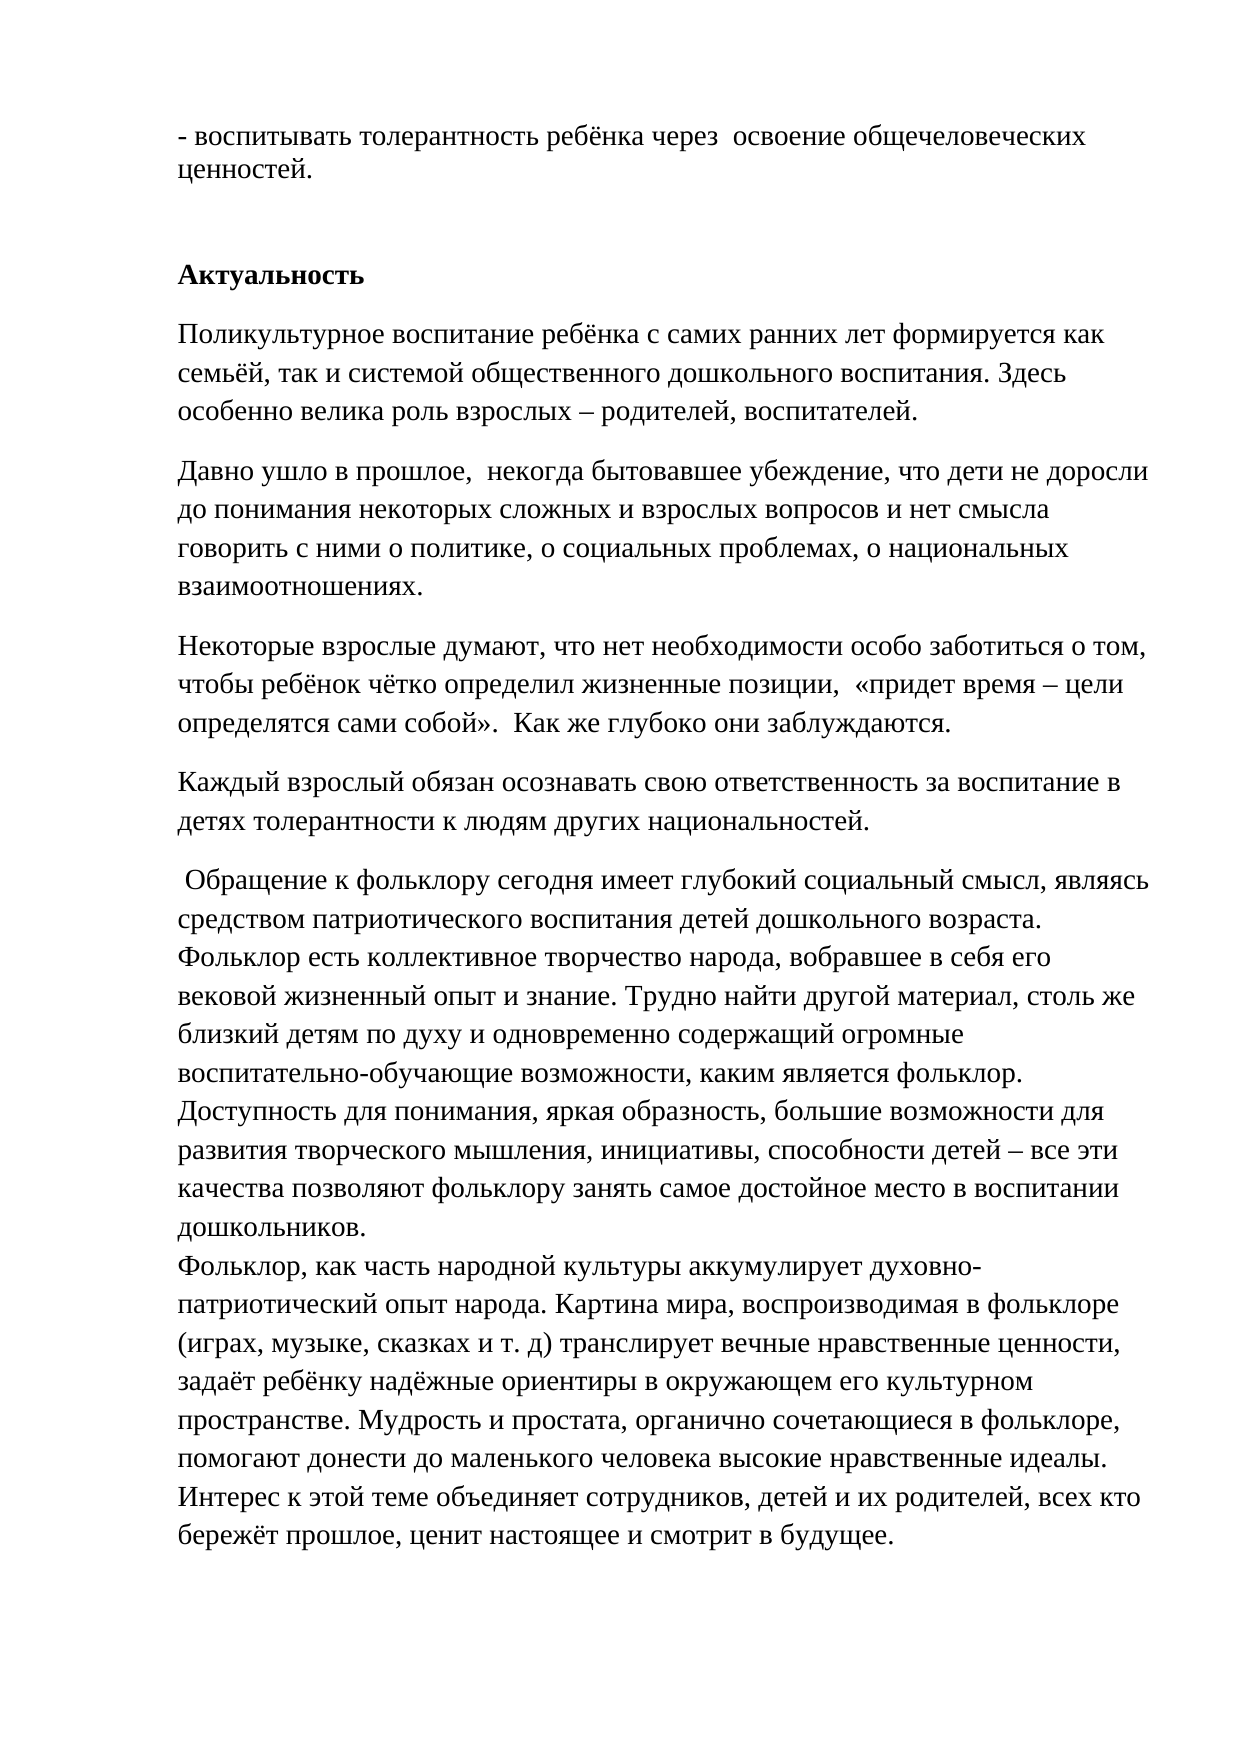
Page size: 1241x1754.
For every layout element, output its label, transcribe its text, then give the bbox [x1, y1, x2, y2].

text Обращение к фольклору сегодня имеет глубокий социальный смысл, являясь средством патриотического воспитания детей дошкольного возраста. Фольклор есть коллективное творчество народа, вобравшее в себя его вековой жизненный опыт и знание. Трудно найти другой материал, столь же близкий детям по духу и одновременно содержащий огромные воспитательно-обучающие возможности, каким является фольклор. Доступность для понимания, яркая образность, большие возможности для развития творческого мышления, инициативы, способности детей – все эти качества позволяют фольклору занять самое достойное место в воспитании дошкольников. Фольклор, как часть народной культуры аккумулирует духовно-патриотический опыт народа. Картина мира, воспроизводимая в фольклоре (играх, музыке, сказках и т. д) транслирует вечные нравственные ценности, задаёт ребёнку надёжные ориентиры в окружающем его культурном пространстве. Мудрость и простата, органично сочетающиеся в фольклоре, помогают донести до маленького человека высокие нравственные идеалы. Интерес к этой теме объединяет сотрудников, детей и их родителей, всех кто бережёт прошлое, ценит настоящее и смотрит в будущее. [177, 862, 1152, 1551]
text Некоторые взрослые думают, что нет необходимости особо заботиться о том, чтобы ребёнок чётко определил жизненные позиции, «придет время – цели определятся сами собой». Как же глубоко они заблуждаются. [177, 628, 1152, 738]
text Поликультурное воспитание ребёнка с самих ранних лет формируется как семьёй, так и системой общественного дошкольного воспитания. Здесь особенно велика роль взрослых – родителей, воспитателей. [177, 316, 1152, 427]
text - воспитывать толерантность ребёнка через освоение общечеловеческих ценностей. [313, 118, 1152, 185]
text Каждый взрослый обязан осознавать свою ответственность за воспитание в детях толерантности к людям других национальностей. [177, 764, 1152, 836]
text Давно ушло в прошлое, некогда бытовавшее убеждение, что дети не доросли до понимания некоторых сложных и взрослых вопросов и нет смысла говорить с ними о политике, о социальных проблемах, о национальных взаимоотношениях. [177, 453, 1152, 602]
text Актуальность [177, 257, 1152, 291]
